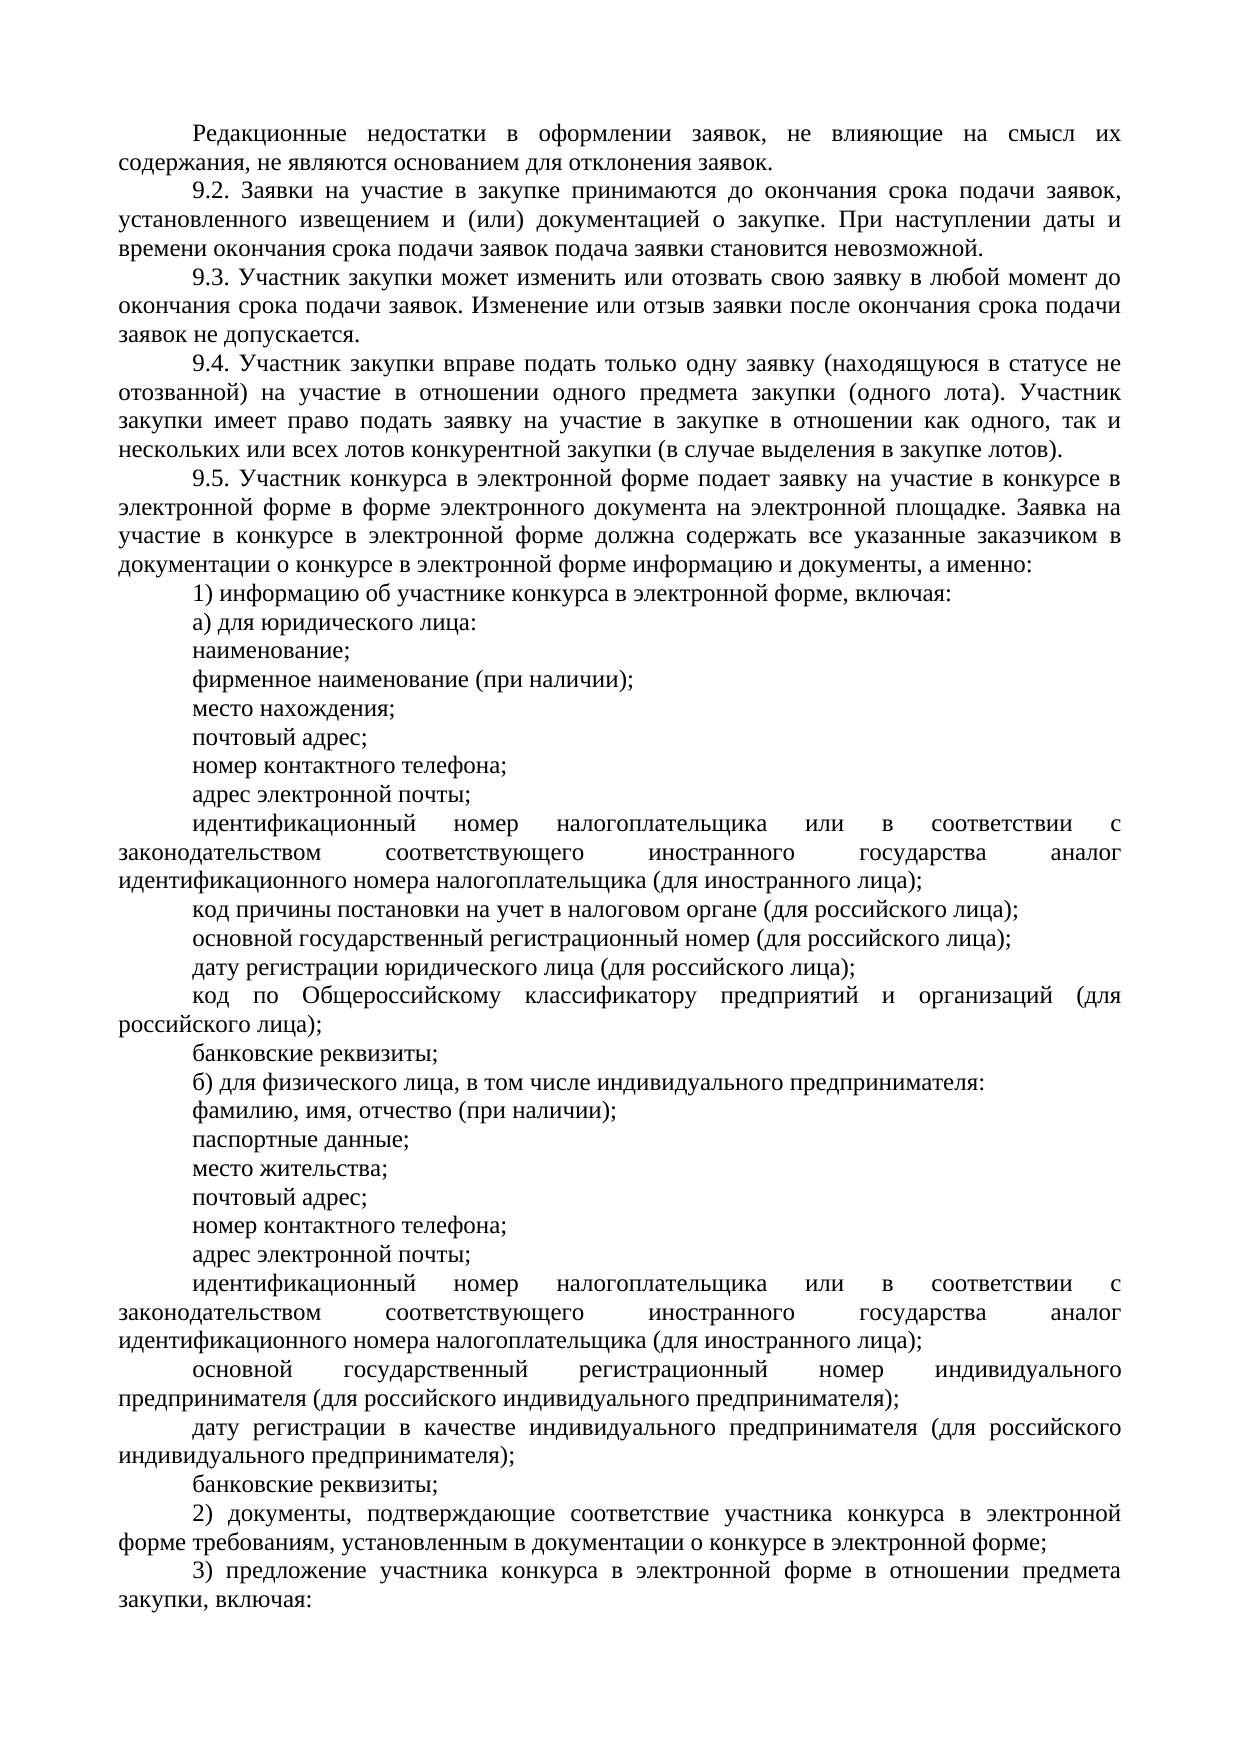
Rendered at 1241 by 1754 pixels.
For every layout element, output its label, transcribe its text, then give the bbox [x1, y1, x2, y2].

text место жительства; [118, 1153, 1122, 1182]
text дату регистрации юридического лица (для российского лица); [118, 952, 1122, 981]
text 9.3. Участник закупки может изменить или отозвать свою заявку в любой момент до окончания срока подачи заявок. Изменение или отзыв заявки после окончания срока подачи заявок не допускается. [118, 262, 1122, 348]
text адрес электронной почты; [118, 779, 1122, 808]
text место нахождения; [118, 693, 1122, 722]
text 9.5. Участник конкурса в электронной форме подает заявку на участие в конкурсе в электронной форме в форме электронного документа на электронной площадке. Заявка на участие в конкурсе в электронной форме должна содержать все указанные заказчиком в документации о конкурсе в электронной форме информацию и документы, а именно: [118, 463, 1122, 578]
text код по Общероссийскому классификатору предприятий и организаций (для российского лица); [118, 981, 1122, 1038]
text фирменное наименование (при наличии); [118, 664, 1122, 693]
text фамилию, имя, отчество (при наличии); [118, 1096, 1122, 1124]
text номер контактного телефона; [118, 751, 1122, 779]
text паспортные данные; [118, 1124, 1122, 1153]
text наименование; [118, 636, 1122, 664]
text идентификационный номер налогоплательщика или в соответствии с законодательством соответствующего иностранного государства аналог идентификационного номера налогоплательщика (для иностранного лица); [118, 1268, 1122, 1354]
text 3) предложение участника конкурса в электронной форме в отношении предмета закупки, включая: [118, 1556, 1122, 1613]
text почтовый адрес; [118, 1182, 1122, 1211]
text адрес электронной почты; [118, 1239, 1122, 1268]
text код причины постановки на учет в налоговом органе (для российского лица); [118, 894, 1122, 923]
text номер контактного телефона; [118, 1211, 1122, 1239]
text идентификационный номер налогоплательщика или в соответствии с законодательством соответствующего иностранного государства аналог идентификационного номера налогоплательщика (для иностранного лица); [118, 808, 1122, 894]
text основной государственный регистрационный номер (для российского лица); [118, 923, 1122, 952]
text почтовый адрес; [118, 722, 1122, 751]
text 9.4. Участник закупки вправе подать только одну заявку (находящуюся в статусе не отозванной) на участие в отношении одного предмета закупки (одного лота). Участник закупки имеет право подать заявку на участие в закупке в отношении как одного, так и нескольких или всех лотов конкурентной закупки (в случае выделения в закупке лотов). [118, 348, 1122, 463]
text основной государственный регистрационный номер индивидуального предпринимателя (для российского индивидуального предпринимателя); [118, 1354, 1122, 1412]
text Редакционные недостатки в оформлении заявок, не влияющие на смысл их содержания, не являются основанием для отклонения заявок. [118, 118, 1122, 176]
text 2) документы, подтверждающие соответствие участника конкурса в электронной форме требованиям, установленным в документации о конкурсе в электронной форме; [118, 1498, 1122, 1556]
text б) для физического лица, в том числе индивидуального предпринимателя: [118, 1067, 1122, 1096]
text а) для юридического лица: [118, 607, 1122, 636]
text банковские реквизиты; [118, 1038, 1122, 1067]
text банковские реквизиты; [118, 1469, 1122, 1498]
text 1) информацию об участнике конкурса в электронной форме, включая: [118, 578, 1122, 607]
text дату регистрации в качестве индивидуального предпринимателя (для российского индивидуального предпринимателя); [118, 1412, 1122, 1469]
text 9.2. Заявки на участие в закупке принимаются до окончания срока подачи заявок, установленного извещением и (или) документацией о закупке. При наступлении даты и времени окончания срока подачи заявок подача заявки становится невозможной. [118, 176, 1122, 262]
